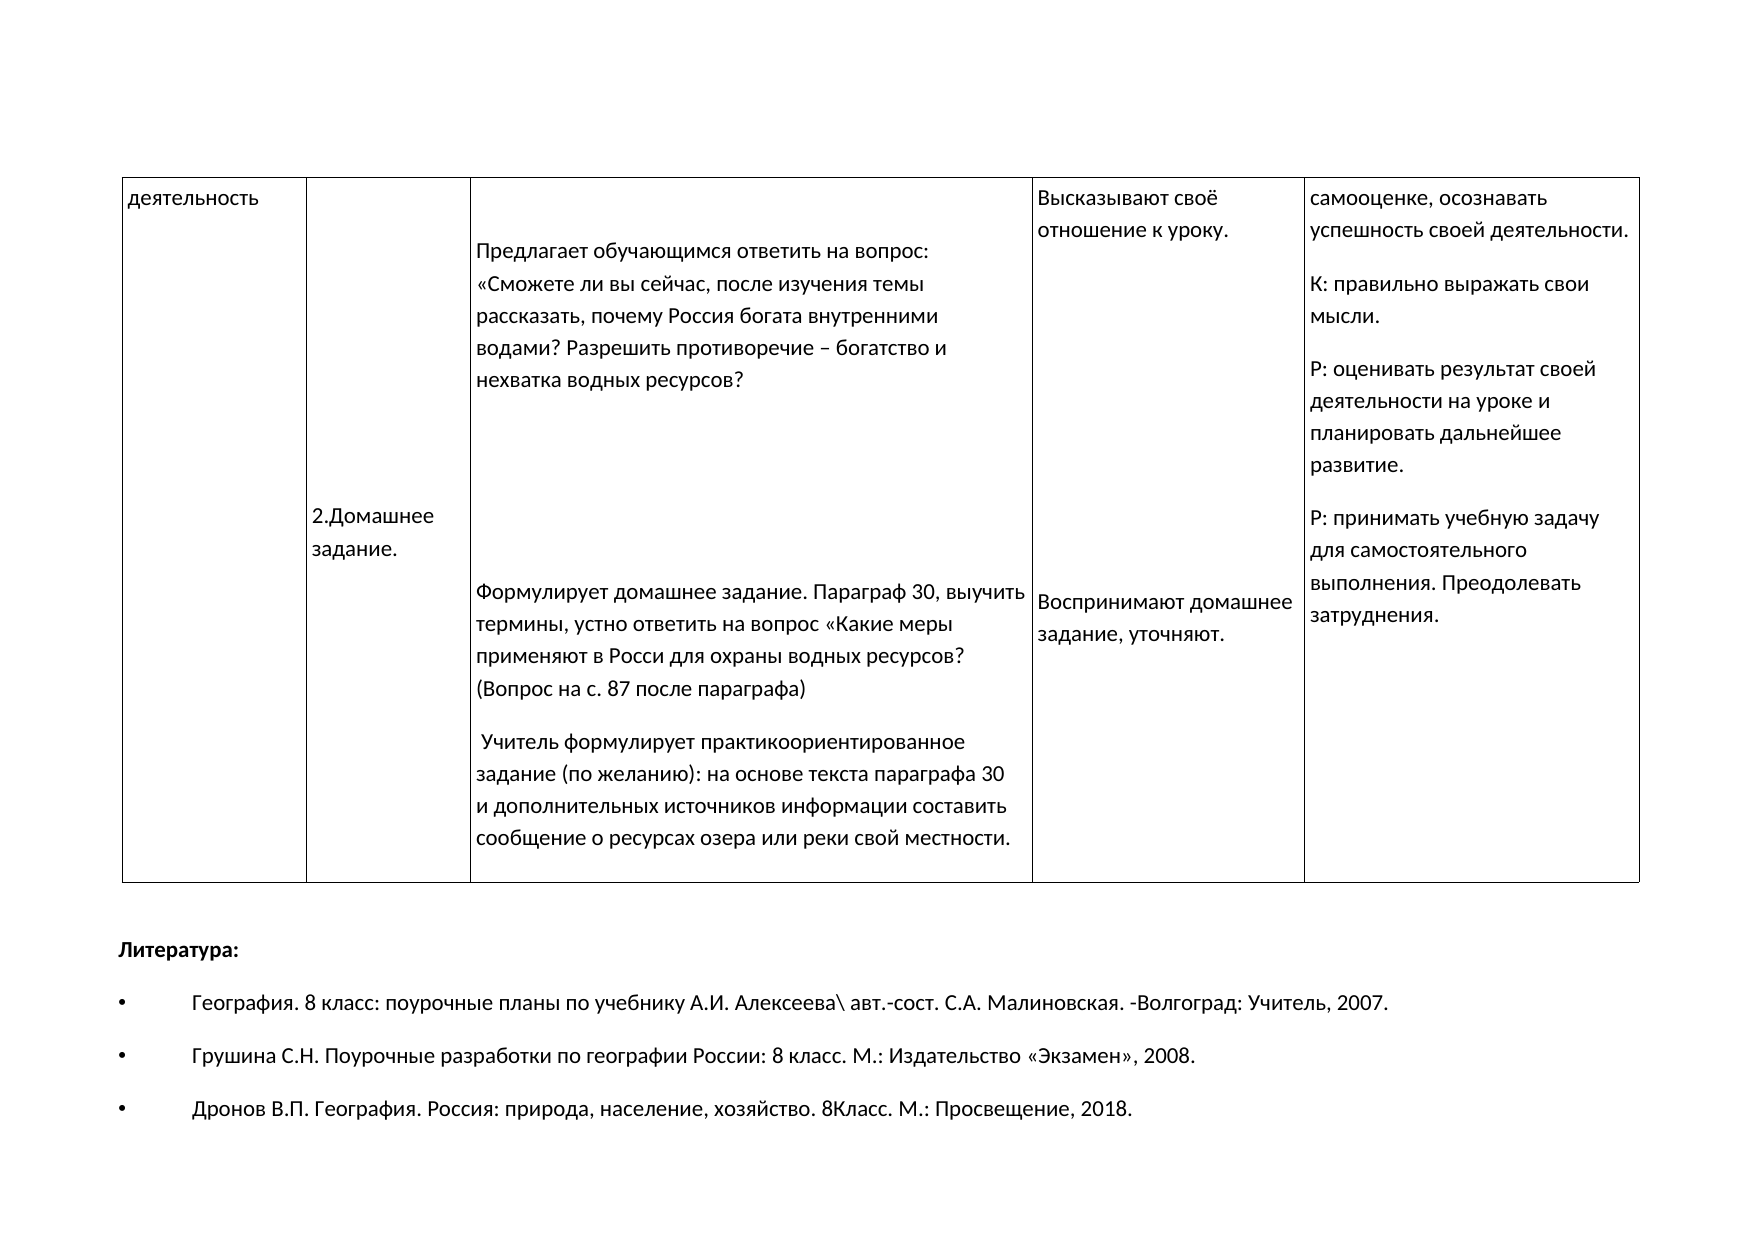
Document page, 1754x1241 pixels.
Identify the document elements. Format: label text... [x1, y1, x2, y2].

list Грушина С.Н. Поурочные разработки по географии России: 8 класс. М.: Издательство «Экзамен», 2008. [118, 1041, 1636, 1069]
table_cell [1305, 178, 1639, 882]
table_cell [123, 178, 306, 882]
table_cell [471, 178, 1032, 882]
list Дронов В.П. География. Россия: природа, население, хозяйство. 8Класс. М.: Просвещение, 2018. [118, 1094, 1636, 1122]
text Литература: [118, 935, 1636, 963]
list География. 8 класс: поурочные планы по учебнику А.И. Алексеева\ авт.-сост. С.А. Малиновская. -Волгоград: Учитель, 2007. [118, 988, 1636, 1016]
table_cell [307, 178, 470, 882]
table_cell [1033, 178, 1304, 882]
